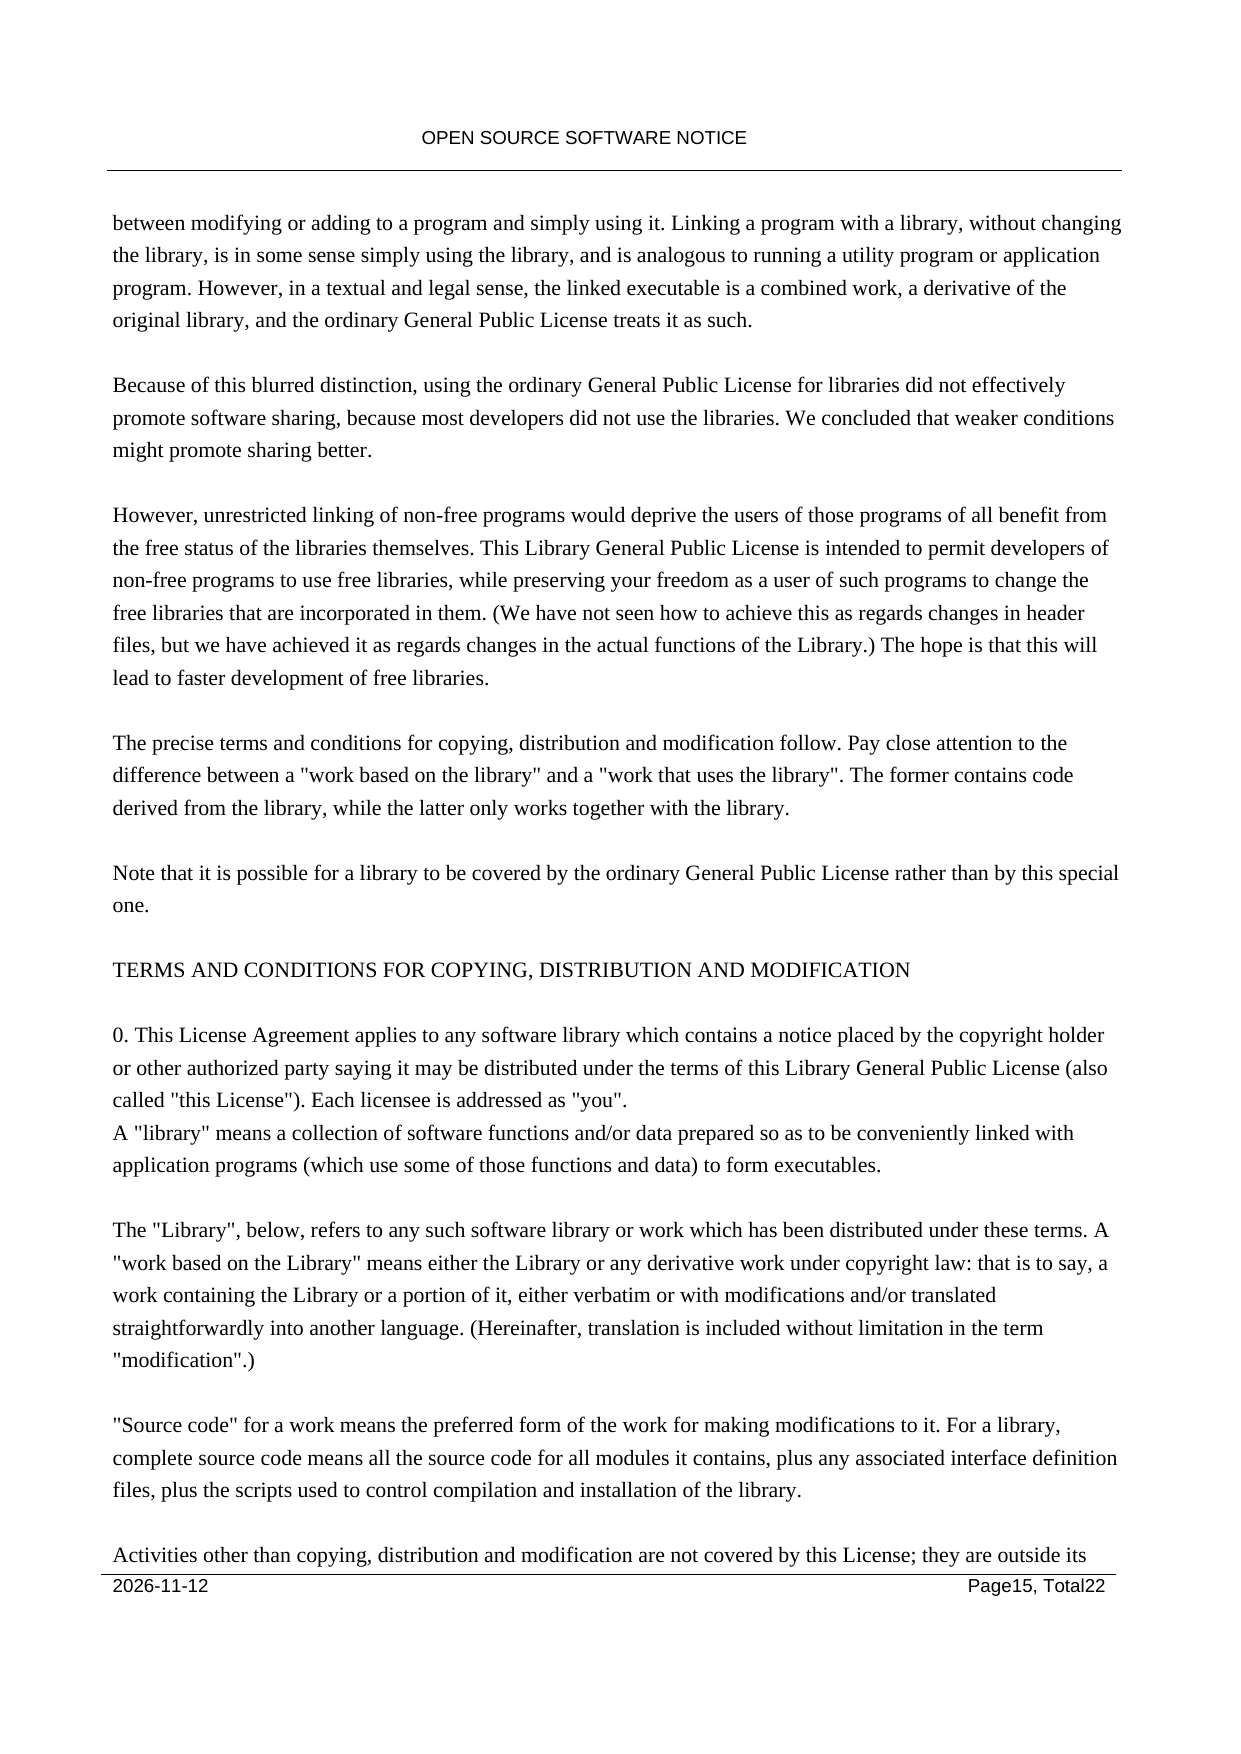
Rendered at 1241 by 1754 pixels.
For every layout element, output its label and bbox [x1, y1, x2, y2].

text [112, 206, 1128, 1571]
